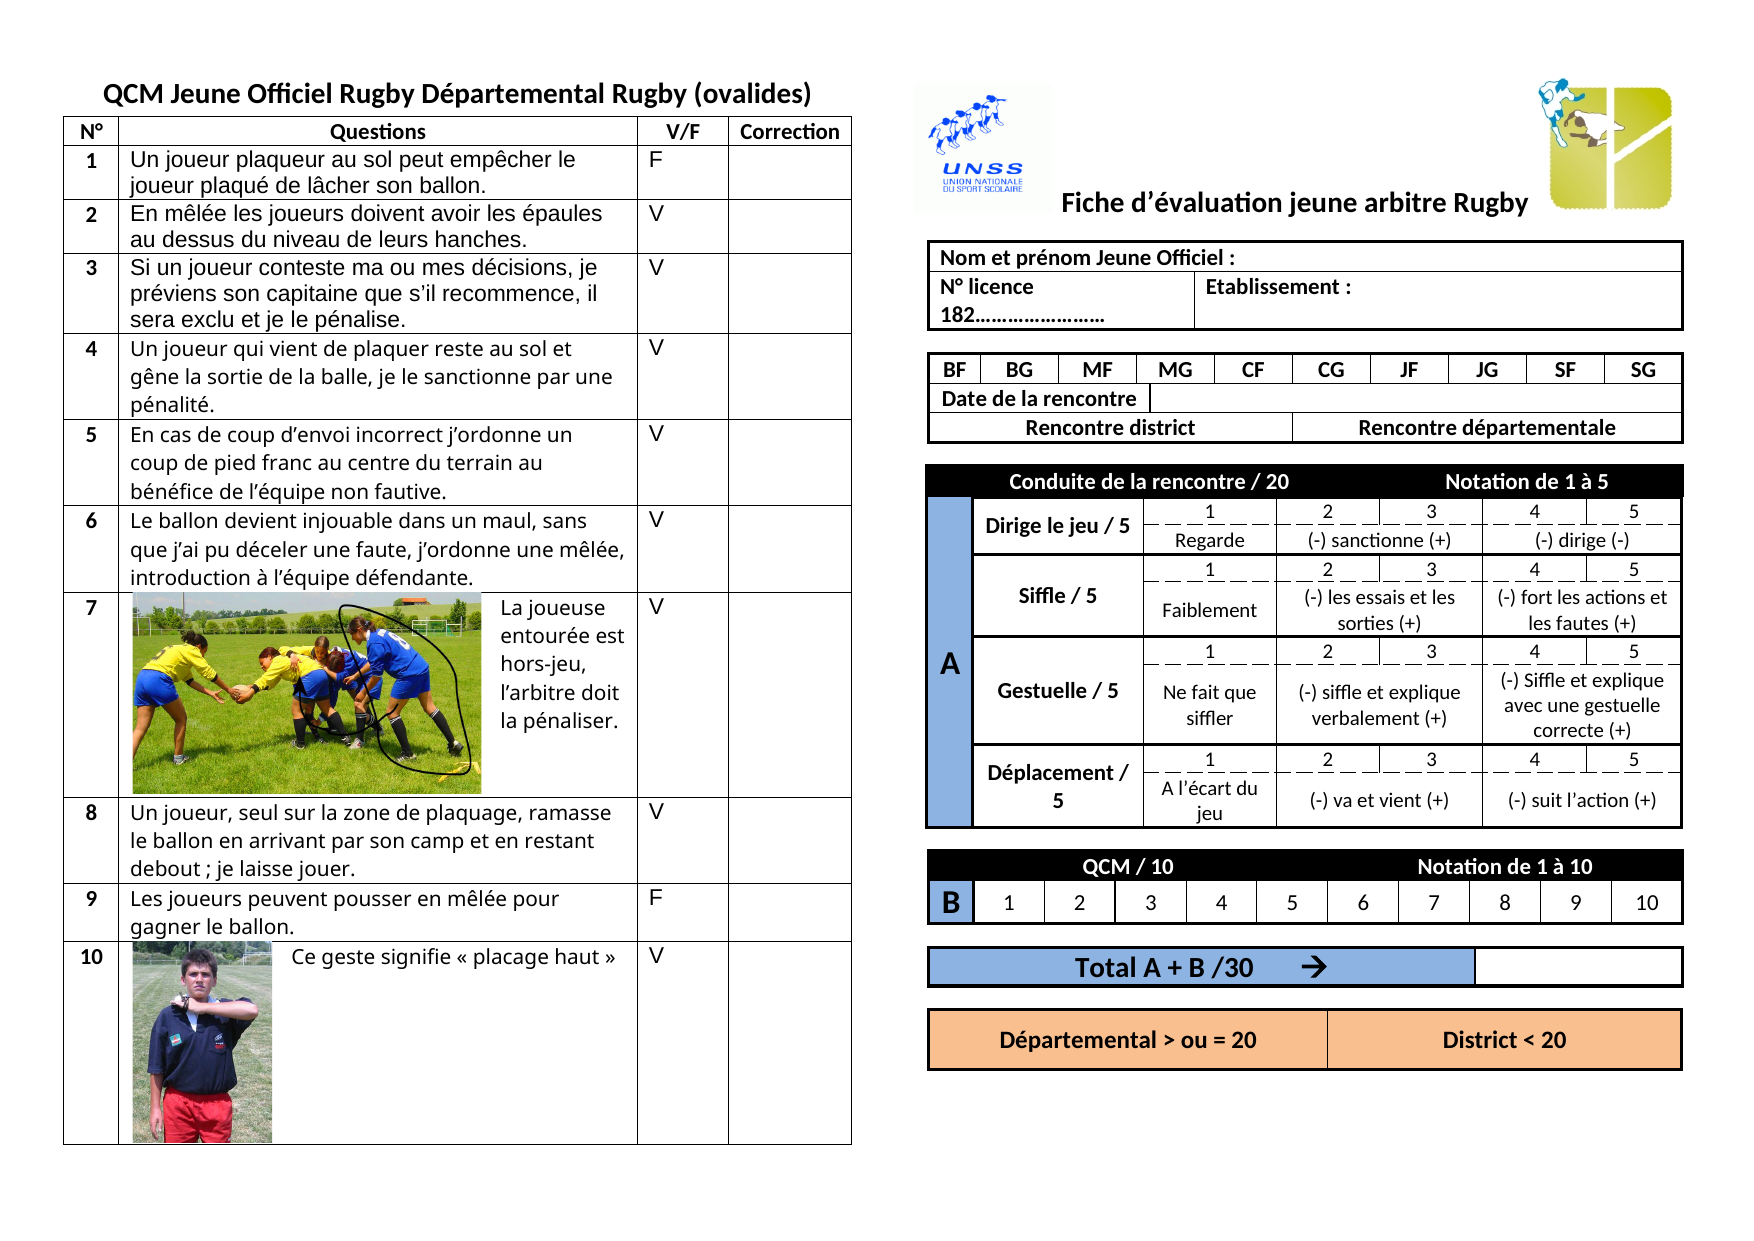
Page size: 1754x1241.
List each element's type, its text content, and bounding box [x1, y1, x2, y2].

table_cell 10 [64, 942, 118, 1144]
table_cell (-) Siffle et explique avec une gestuelle correcte (+) [1483, 664, 1680, 743]
table_cell 3 [1380, 746, 1482, 772]
table_cell [729, 942, 851, 1144]
table_cell En cas de coup d’envoi incorrect j’ordonne un coup de pied franc au centre du terrain au bénéfice de l’équipe non fautive. [119, 420, 637, 505]
table_cell [729, 506, 851, 592]
table_cell F [638, 884, 728, 941]
table_cell 1 [1144, 638, 1276, 664]
table_cell [729, 254, 851, 333]
table_cell 7 [1399, 881, 1469, 922]
table_header CF [1215, 355, 1292, 383]
table_cell Le ballon devient injouable dans un maul, sans que j’ai pu déceler une faute, j’ordonne une mêlée, introduction à l’équipe défendante. [119, 506, 637, 592]
table_cell 2 [64, 200, 118, 252]
table_header N° [64, 117, 118, 145]
table_cell 10 [1612, 881, 1681, 922]
table_header Nom et prénom Jeune Officiel : [930, 243, 1681, 271]
table_cell Regarde [1144, 524, 1276, 553]
table_header BF [930, 355, 980, 383]
table_header MF [1059, 355, 1136, 383]
table_header [1476, 949, 1681, 984]
table_cell V [638, 334, 728, 419]
table_cell [729, 884, 851, 941]
text QCM Jeune Officiel Rugby Départemental Rugby (ovalides) [75, 75, 840, 111]
table_cell 3 [1116, 881, 1186, 922]
table_cell 5 [1587, 499, 1680, 524]
table_cell Si un joueur conteste ma ou mes décisions, je préviens son capitaine que s’il recommence, il sera exclu et je le pénalise. [119, 254, 637, 333]
table_cell V [638, 254, 728, 333]
table_header CG [1293, 355, 1370, 383]
table_cell 6 [64, 506, 118, 592]
table_cell 1 [975, 881, 1044, 922]
table_header Conduite de la rencontre / 20 [928, 468, 1371, 496]
table_cell [729, 334, 851, 419]
table_cell 9 [1541, 881, 1611, 922]
table_cell 5 [1257, 881, 1327, 922]
table_cell 3 [1380, 638, 1482, 664]
table_cell A [928, 497, 971, 826]
table_cell 3 [64, 254, 118, 333]
table_cell 4 [1187, 881, 1256, 922]
table_cell A l’écart du jeu [1144, 772, 1276, 826]
table_cell V [638, 593, 728, 797]
table_cell 5 [1587, 556, 1680, 581]
table_header V/F [638, 117, 728, 145]
picture [1535, 75, 1674, 213]
table_header Départemental > ou = 20 [930, 1011, 1327, 1068]
table_cell Siffle / 5 [974, 556, 1143, 635]
table_cell (-) va et vient (+) [1277, 772, 1482, 826]
table_cell 8 [1470, 881, 1540, 922]
table_cell 5 [1587, 638, 1680, 664]
table_cell V [638, 420, 728, 505]
table_cell Date de la rencontre [930, 384, 1149, 412]
table_cell Faiblement [1144, 581, 1276, 635]
table_header Correction [729, 117, 851, 145]
table_cell Rencontre départementale [1293, 413, 1681, 441]
table_cell 1 [1144, 499, 1276, 524]
table_cell [1151, 384, 1681, 412]
table_cell 7 [64, 593, 118, 797]
table_cell 5 [64, 420, 118, 505]
table_cell (-) dirige (-) [1483, 524, 1680, 553]
table_header BG [981, 355, 1058, 383]
table_cell 1 [1144, 556, 1276, 581]
table_cell 8 [64, 798, 118, 883]
table_cell [729, 200, 851, 252]
table_cell V [638, 506, 728, 592]
table_cell Un joueur, seul sur la zone de plaquage, ramasse le ballon en arrivant par son camp et en restant debout ; je laisse jouer. [119, 798, 637, 883]
table_cell [729, 146, 851, 199]
table_header JF [1371, 355, 1448, 383]
table_cell 4 [1483, 638, 1586, 664]
table_cell 4 [1483, 556, 1586, 581]
table_cell 1 [1144, 746, 1276, 772]
table_header Questions [119, 117, 637, 145]
table_cell 4 [64, 334, 118, 419]
table_cell (-) les essais et les sorties (+) [1277, 581, 1482, 635]
table_header Notation de 1 à 10 [1328, 852, 1681, 880]
table_cell 2 [1277, 499, 1379, 524]
table_cell 4 [1483, 499, 1586, 524]
table_header QCM / 10 [930, 852, 1327, 880]
table_cell Un joueur plaqueur au sol peut empêcher le joueur plaqué de lâcher son ballon. [119, 146, 637, 199]
table_header JG [1449, 355, 1526, 383]
table_cell 2 [1277, 638, 1379, 664]
table_cell 5 [1587, 746, 1680, 772]
table_header Total A + B /30 [930, 949, 1474, 984]
table_cell (-) sanctionne (+) [1277, 524, 1482, 553]
table_header Notation de 1 à 5 [1372, 468, 1681, 496]
table_cell Ne fait que siffler [1144, 664, 1276, 743]
table_cell 6 [1328, 881, 1398, 922]
table_header MG [1137, 355, 1214, 383]
table_cell V [638, 200, 728, 252]
table_cell Les joueurs peuvent pousser en mêlée pour gagner le ballon. [119, 884, 637, 941]
table_cell Déplacement / 5 [974, 746, 1143, 826]
table_cell V [638, 942, 728, 1144]
table_cell Ce geste signifie « placage haut » [119, 942, 637, 1144]
table_cell 4 [1483, 746, 1586, 772]
table_cell F [638, 146, 728, 199]
table_header SG [1605, 355, 1681, 383]
table_header SF [1527, 355, 1604, 383]
table_cell [729, 420, 851, 505]
table_cell 3 [1380, 499, 1482, 524]
table_cell N° licence 182…………………… [930, 272, 1194, 328]
table_cell (-) siffle et explique verbalement (+) [1277, 664, 1482, 743]
table_cell 2 [1277, 746, 1379, 772]
table_cell En mêlée les joueurs doivent avoir les épaules au dessus du niveau de leurs hanches. [119, 200, 637, 252]
table_cell (-) suit l’action (+) [1483, 772, 1680, 826]
table_cell [729, 593, 851, 797]
table_cell Etablissement : [1195, 272, 1681, 328]
table_cell La joueuse entourée est hors-jeu, l’arbitre doit la pénaliser. [119, 593, 637, 797]
table_cell Gestuelle / 5 [974, 638, 1143, 743]
table_cell Rencontre district [930, 413, 1292, 441]
table_cell 9 [64, 884, 118, 941]
table_cell 2 [1045, 881, 1114, 922]
table_cell V [638, 798, 728, 883]
table_cell B [930, 881, 972, 922]
picture [913, 84, 1052, 213]
table_cell [729, 798, 851, 883]
table_cell 1 [64, 146, 118, 199]
table_cell Dirige le jeu / 5 [974, 499, 1143, 553]
table_cell (-) fort les actions et les fautes (+) [1483, 581, 1680, 635]
table_cell 3 [1380, 556, 1482, 581]
table_cell Un joueur qui vient de plaquer reste au sol et gêne la sortie de la balle, je le sanctionne par une pénalité. [119, 334, 637, 419]
table_header District < 20 [1328, 1011, 1680, 1068]
table_cell 2 [1277, 556, 1379, 581]
